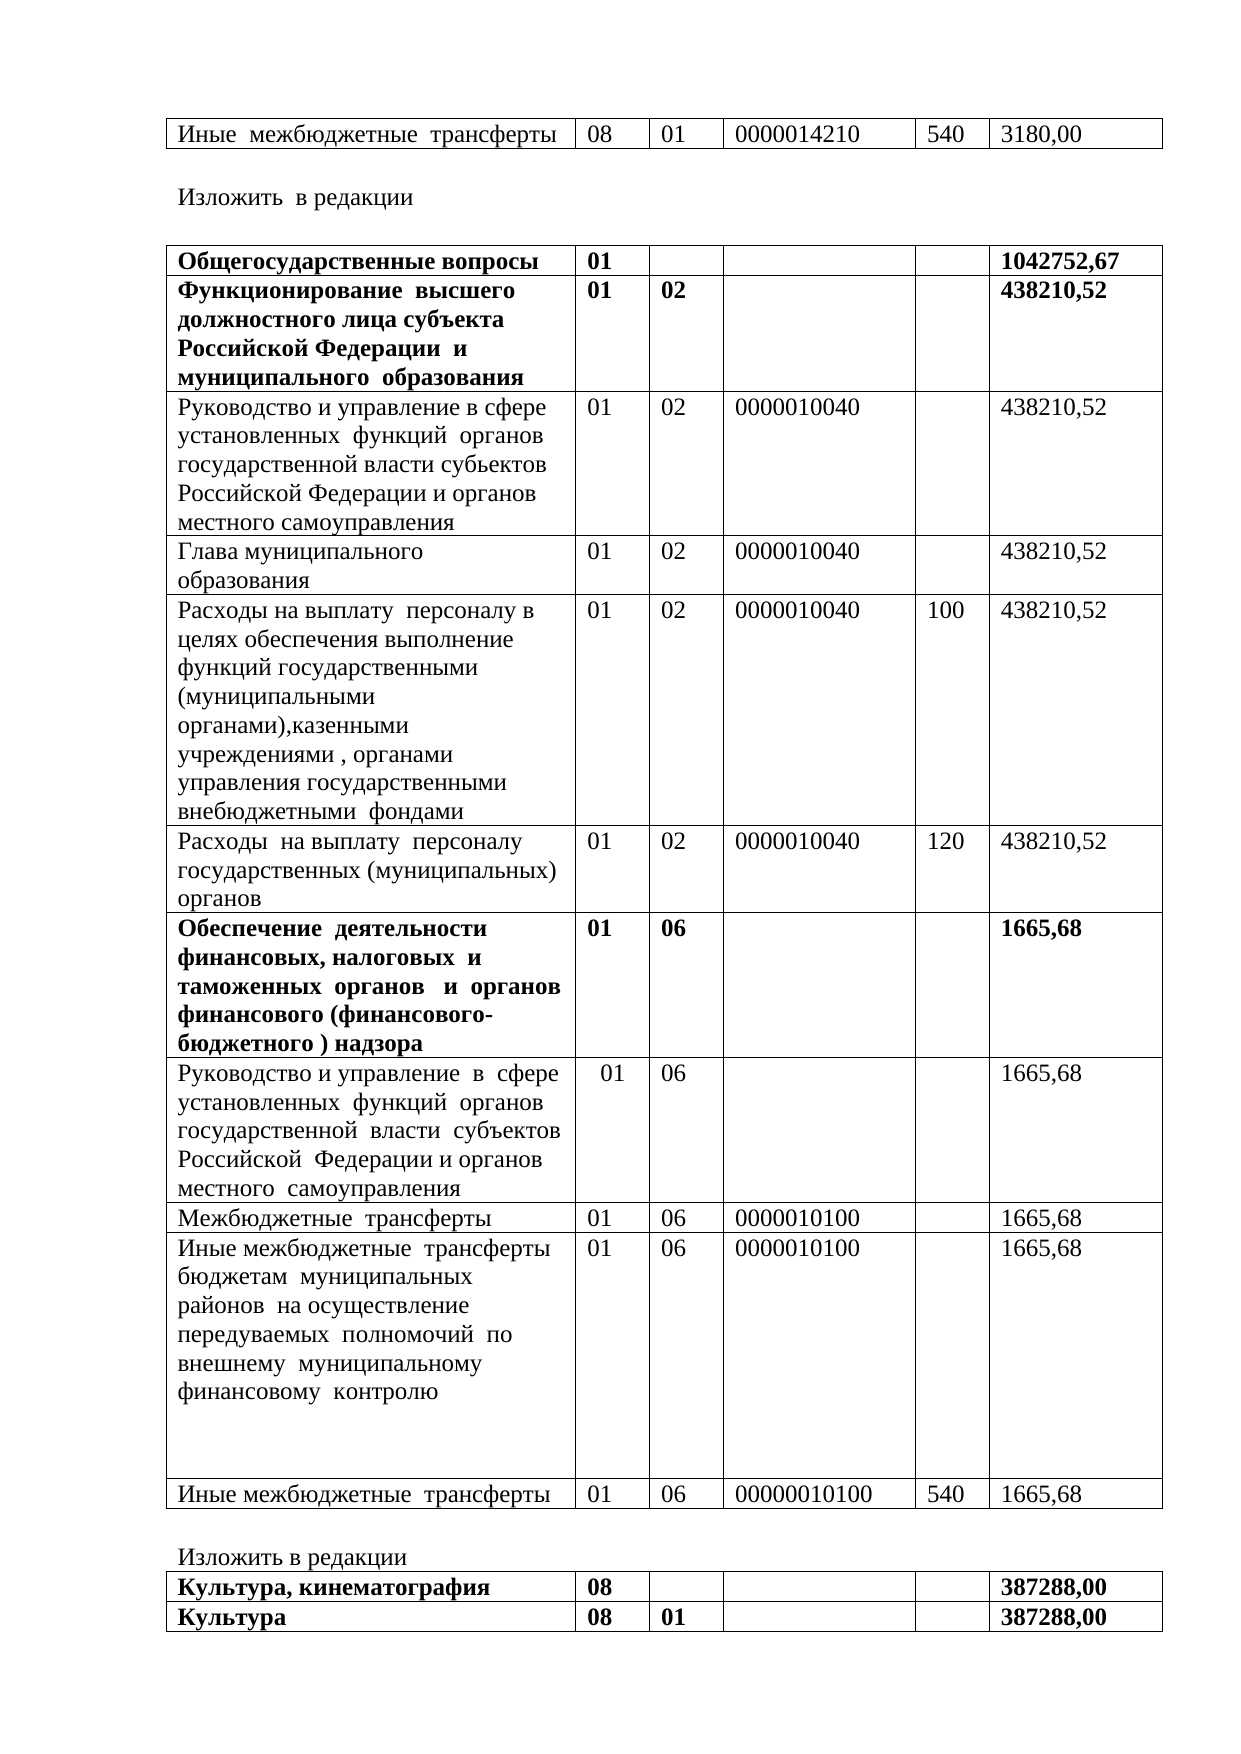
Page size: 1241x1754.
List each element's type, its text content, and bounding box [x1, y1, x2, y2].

table_cell 01 [576, 913, 649, 1057]
table_cell 01 [576, 1479, 649, 1508]
table_cell Расходы на выплату персоналу государственных (муниципальных) органов [167, 826, 575, 912]
table_cell Иные межбюджетные трансферты бюджетам муниципальных районов на осуществление передуваемых полномочий по внешнему муниципальному финансовому контролю [167, 1233, 575, 1478]
table_cell 0000010040 [724, 392, 915, 535]
table_cell Функционирование высшего должностного лица субъекта Российской Федерации и муниципального образования [167, 276, 575, 391]
table_cell 02 [650, 595, 723, 825]
table_cell Руководство и управление в сфере установленных функций органов государственной власти субьектов Российской Федерации и органов местного самоуправления [167, 392, 575, 535]
table_cell 540 [916, 1479, 989, 1508]
table_cell [916, 1058, 989, 1202]
table_cell 01 [576, 276, 649, 391]
table_cell Обеспечение деятельности финансовых, налоговых и таможенных органов и органов финансового (финансового-бюджетного ) надзора [167, 913, 575, 1057]
table_cell 387288,00 [990, 1602, 1162, 1631]
table_cell 02 [650, 276, 723, 391]
table_cell 01 [576, 826, 649, 912]
table_cell 0000010040 [724, 826, 915, 912]
table_cell [724, 1058, 915, 1202]
table_cell [724, 913, 915, 1057]
table_cell 0000010100 [724, 1233, 915, 1478]
table_cell [916, 1203, 989, 1232]
table_cell 100 [916, 595, 989, 825]
table_cell 0000010040 [724, 536, 915, 594]
table_cell 0000014210 [724, 119, 915, 148]
table_header 08 [576, 1572, 649, 1601]
table_cell [724, 276, 915, 391]
table_cell 06 [650, 1203, 723, 1232]
table_header Культура, кинематография [167, 1572, 575, 1601]
table_cell Глава муниципального образования [167, 536, 575, 594]
table_cell 1665,68 [990, 1233, 1162, 1478]
table_cell 06 [650, 913, 723, 1057]
table_cell [916, 913, 989, 1057]
table_cell 08 [576, 1602, 649, 1631]
table_cell 01 [576, 1058, 649, 1202]
table_header Общегосударственные вопросы [167, 246, 575, 274]
table_cell 02 [650, 826, 723, 912]
table_cell 01 [576, 1203, 649, 1232]
table_cell 438210,52 [990, 276, 1162, 391]
table_cell Расходы на выплату персоналу в целях обеспечения выполнение функций государственными (муниципальными органами),казенными учреждениями , органами управления государственными внебюджетными фондами [167, 595, 575, 825]
table_cell 02 [650, 536, 723, 594]
table_cell 1665,68 [990, 1479, 1162, 1508]
table_cell 06 [650, 1233, 723, 1478]
table_cell 438210,52 [990, 536, 1162, 594]
table_cell 120 [916, 826, 989, 912]
table_cell 01 [650, 119, 723, 148]
table_cell 08 [576, 119, 649, 148]
table_cell 438210,52 [990, 826, 1162, 912]
table_cell [916, 536, 989, 594]
table_cell 02 [650, 392, 723, 535]
table_cell [916, 392, 989, 535]
table_header [650, 1572, 723, 1601]
table_cell 06 [650, 1058, 723, 1202]
table_cell 01 [576, 595, 649, 825]
table_cell 3180,00 [990, 119, 1162, 148]
table_header [916, 1572, 989, 1601]
table_cell [724, 1602, 915, 1631]
table_header [916, 246, 989, 274]
table_cell 540 [916, 119, 989, 148]
table_cell [916, 276, 989, 391]
text Изложить в редакции [177, 182, 1152, 211]
table_cell 00000010100 [724, 1479, 915, 1508]
table_header [724, 1572, 915, 1601]
table_cell 06 [650, 1479, 723, 1508]
table_header 1042752,67 [990, 246, 1162, 274]
table_cell Культура [167, 1602, 575, 1631]
table_cell 1665,68 [990, 1203, 1162, 1232]
text Изложить в редакции [177, 1542, 1152, 1571]
table_cell 0000010100 [724, 1203, 915, 1232]
table_cell 01 [576, 392, 649, 535]
table_cell [916, 1602, 989, 1631]
table_cell Иные межбюджетные трансферты [167, 119, 575, 148]
table_cell 438210,52 [990, 392, 1162, 535]
table_header 01 [576, 246, 649, 274]
table_cell 438210,52 [990, 595, 1162, 825]
table_cell Межбюджетные трансферты [167, 1203, 575, 1232]
table_cell Руководство и управление в сфере установленных функций органов государственной власти субъектов Российской Федерации и органов местного самоуправления [167, 1058, 575, 1202]
table_cell [916, 1233, 989, 1478]
table_cell Иные межбюджетные трансферты [167, 1479, 575, 1508]
table_header [724, 246, 915, 274]
table_header [650, 246, 723, 274]
table_cell 01 [650, 1602, 723, 1631]
table_header 387288,00 [990, 1572, 1162, 1601]
table_cell 01 [576, 1233, 649, 1478]
table_cell 01 [576, 536, 649, 594]
table_cell 1665,68 [990, 1058, 1162, 1202]
table_cell 0000010040 [724, 595, 915, 825]
table_cell 1665,68 [990, 913, 1162, 1057]
